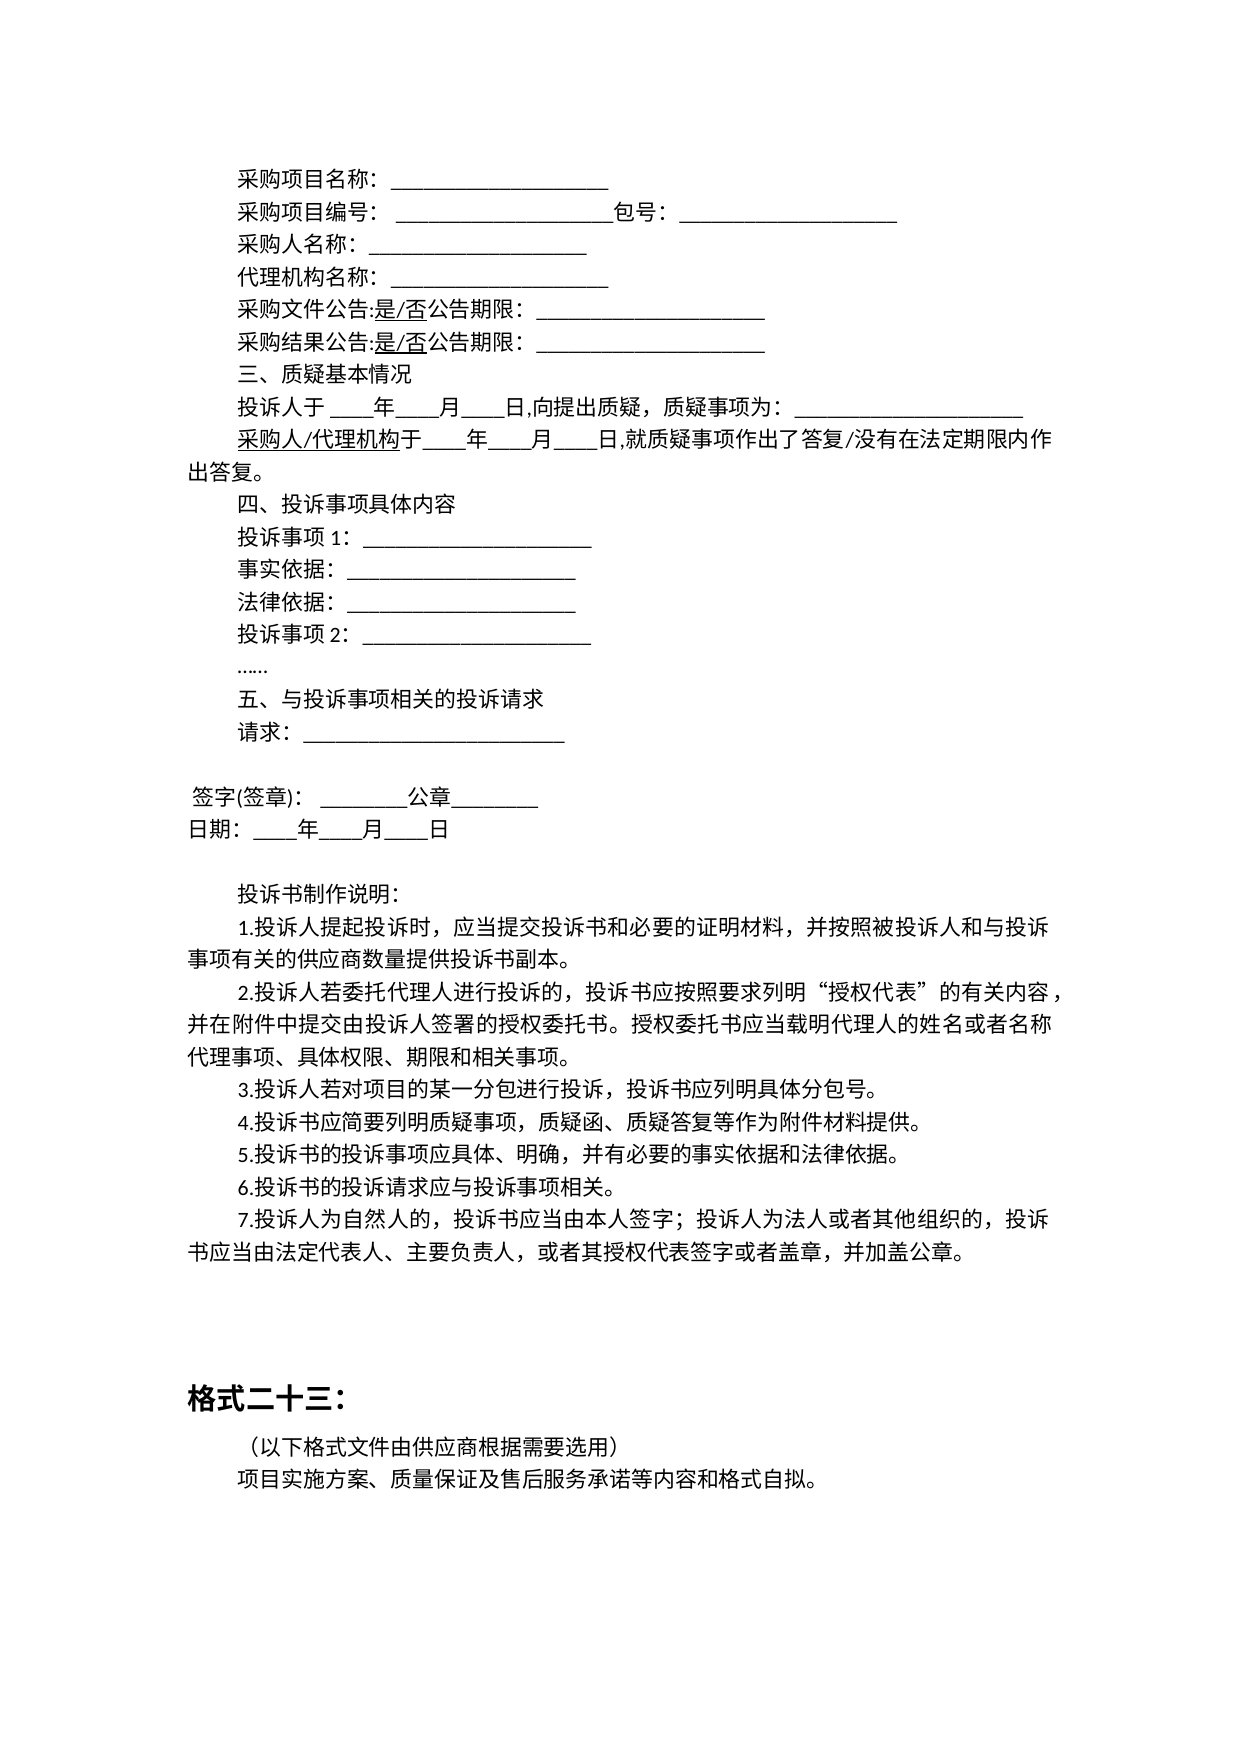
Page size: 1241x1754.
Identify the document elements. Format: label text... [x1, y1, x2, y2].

text 3.投诉人若对项目的某一分包进行投诉，投诉书应列明具体分包号。 [187, 1072, 1053, 1104]
text 采购项目名称：____________________ [187, 162, 1053, 194]
text 日期：____年____月____日 [187, 812, 1053, 844]
text 代理机构名称：____________________ [187, 259, 1053, 292]
text 三、质疑基本情况 [187, 357, 1053, 389]
text 投诉事项2：_____________________ [187, 617, 1053, 649]
text 格式二十三： [187, 1364, 1053, 1429]
text 请求：________________________ [187, 714, 1053, 747]
text （以下格式文件由供应商根据需要选用） [187, 1429, 1053, 1462]
text 事实依据：_____________________ [187, 552, 1053, 584]
text 采购人名称：____________________ [187, 227, 1053, 259]
text 采购结果公告:是/否公告期限：_____________________ [187, 324, 1053, 357]
text 6.投诉书的投诉请求应与投诉事项相关。 [187, 1169, 1053, 1202]
text 4.投诉书应简要列明质疑事项，质疑函、质疑答复等作为附件材料提供。 [187, 1104, 1053, 1137]
text 5.投诉书的投诉事项应具体、明确，并有必要的事实依据和法律依据。 [187, 1137, 1053, 1169]
text 投诉人于 ____年____月____日,向提出质疑，质疑事项为：_____________________ [187, 389, 1053, 422]
text 2.投诉人若委托代理人进行投诉的，投诉书应按照要求列明“授权代表”的有关内容，并在附件中提交由投诉人签署的授权委托书。授权委托书应当载明代理人的姓名或者名称、代理事项、具体权限、期限和相关事项。 [187, 974, 1053, 1072]
text 投诉事项 1：_____________________ [187, 519, 1053, 552]
text 法律依据：_____________________ [187, 584, 1053, 617]
text 四、投诉事项具体内容 [187, 487, 1053, 519]
text 采购项目编号： ____________________包号：____________________ [187, 194, 1053, 227]
text 签字(签章)： ________公章________ [187, 779, 1053, 812]
text 采购文件公告:是/否公告期限：_____________________ [187, 292, 1053, 324]
text 1.投诉人提起投诉时，应当提交投诉书和必要的证明材料，并按照被投诉人和与投诉事项有关的供应商数量提供投诉书副本。 [187, 909, 1053, 974]
text …… [187, 649, 1053, 682]
text 项目实施方案、质量保证及售后服务承诺等内容和格式自拟。 [187, 1462, 1053, 1494]
text 投诉书制作说明： [187, 877, 1053, 909]
text 采购人/代理机构于____年____月____日,就质疑事项作出了答复/没有在法定期限内作出答复。 [187, 422, 1053, 487]
text 7.投诉人为自然人的，投诉书应当由本人签字；投诉人为法人或者其他组织的，投诉书应当由法定代表人、主要负责人，或者其授权代表签字或者盖章，并加盖公章。 [187, 1202, 1053, 1267]
text 五、与投诉事项相关的投诉请求 [187, 682, 1053, 714]
